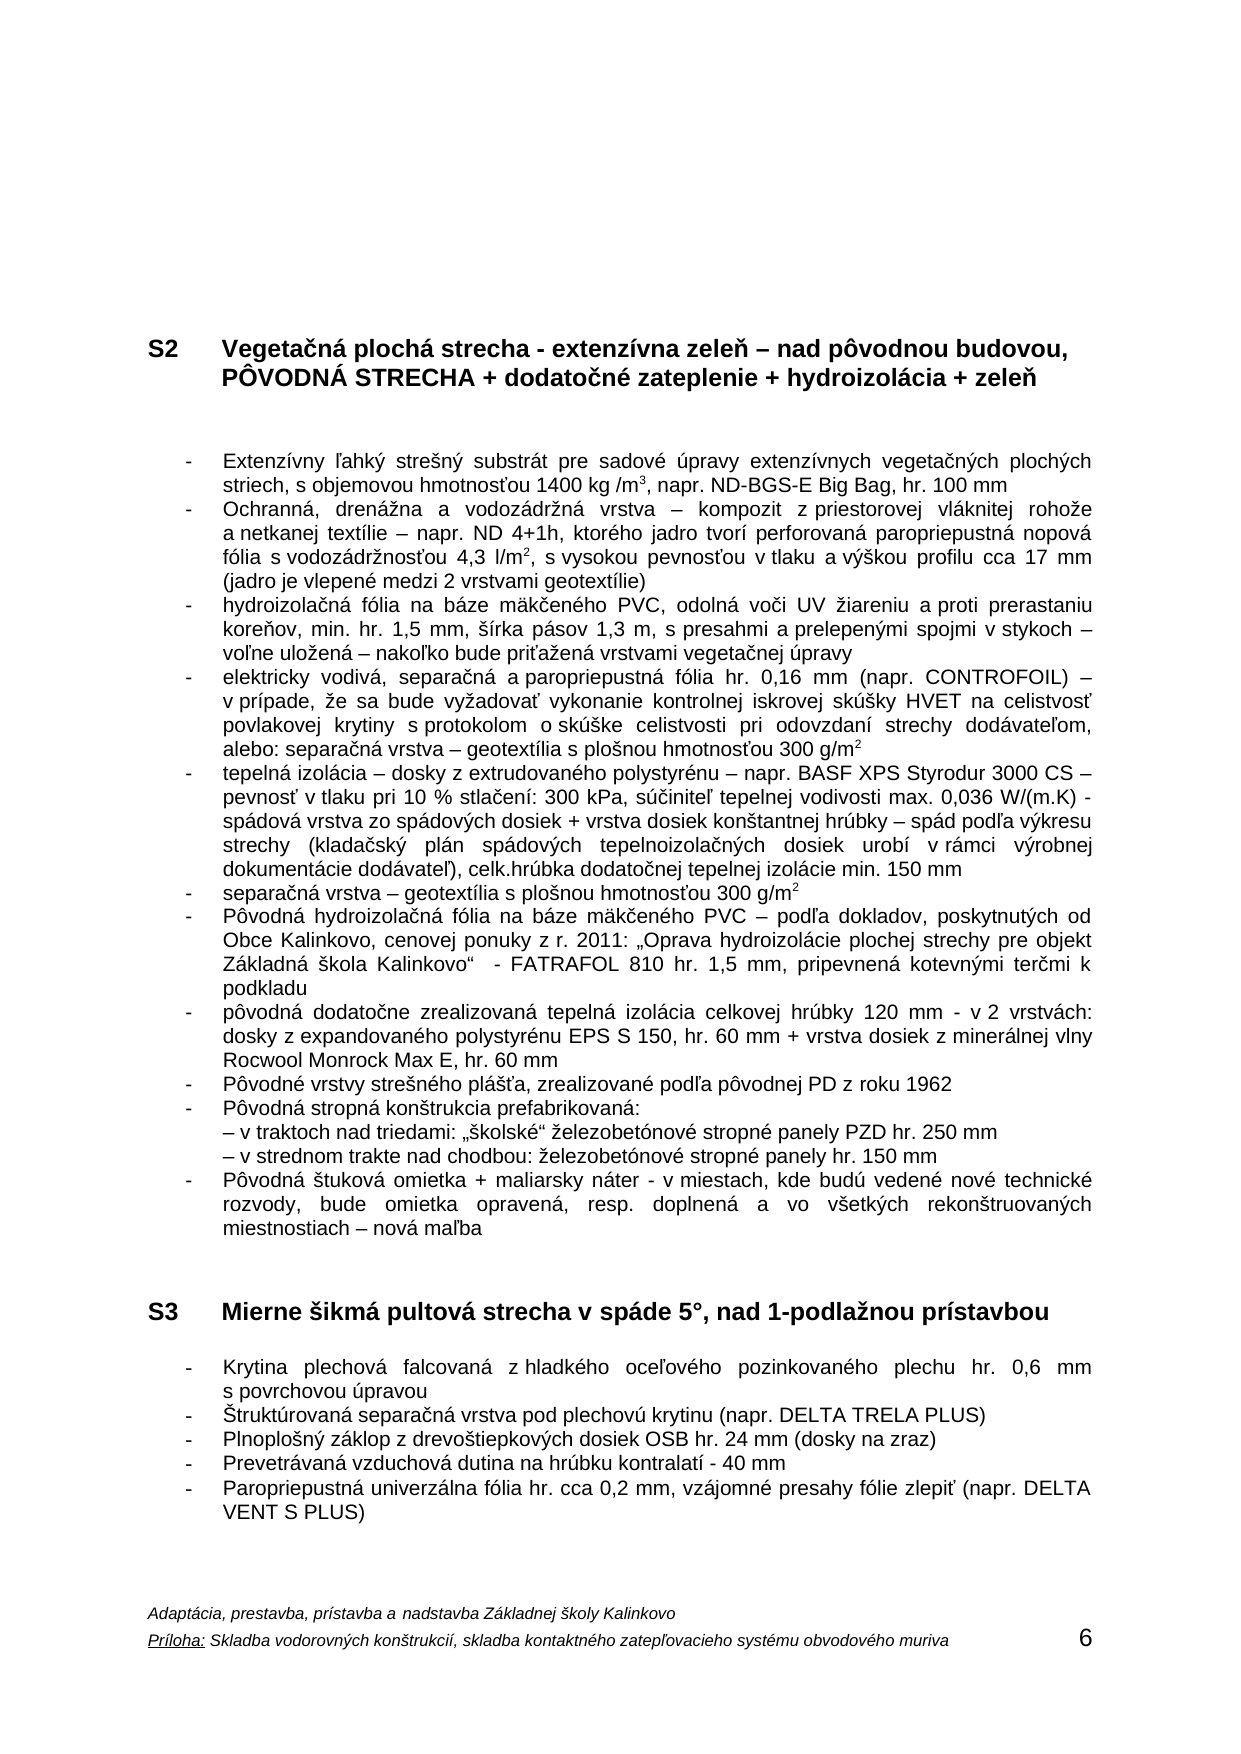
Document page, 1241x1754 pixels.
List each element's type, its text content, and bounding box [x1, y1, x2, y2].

list – v traktoch nad triedami: „školské“ železobetónové stropné panely PZD hr. 250 mm [223, 1120, 1093, 1144]
list Krytina plechová falcovaná z hladkého oceľového pozinkovaného plechu hr. 0,6 mm s povrchovou úpravou [185, 1355, 1093, 1403]
list Paropriepustná univerzálna fólia hr. cca 0,2 mm, vzájomné presahy fólie zlepiť (napr. DELTA VENT S PLUS) [185, 1475, 1093, 1523]
list – v strednom trakte nad chodbou: železobetónové stropné panely hr. 150 mm [223, 1144, 1093, 1168]
list Pôvodná štuková omietka + maliarsky náter - v miestach, kde budú vedené nové technické rozvody, bude omietka opravená, resp. doplnená a vo všetkých rekonštruovaných miestnostiach – nová maľba [185, 1168, 1093, 1240]
list Prevetrávaná vzduchová dutina na hrúbku kontralatí - 40 mm [185, 1451, 1093, 1475]
list Plnoplošný záklop z drevoštiepkových dosiek OSB hr. 24 mm (dosky na zraz) [185, 1427, 1093, 1451]
text S3 Mierne šikmá pultová strecha v spáde 5°, nad 1-podlažnou prístavbou [148, 1297, 1093, 1326]
list Extenzívny ľahký strešný substrát pre sadové úpravy extenzívnych vegetačných plochých striech, s objemovou hmotnosťou 1400 kg /m3, napr. ND-BGS-E Big Bag, hr. 100 mm [185, 449, 1093, 497]
text PÔVODNÁ strecha + dodatočné zateplenie + hydroizolácia + zeleň [148, 363, 1093, 392]
list Pôvodná hydroizolačná fólia na báze mäkčeného PVC – podľa dokladov, poskytnutých od Obce Kalinkovo, cenovej ponuky z r. 2011: „Oprava hydroizolácie plochej strechy pre objekt Základná škola Kalinkovo“ - FATRAFOL 810 hr. 1,5 mm, pripevnená kotevnými terčmi k podkladu [185, 904, 1093, 1000]
list hydroizolačná fólia na báze mäkčeného PVC, odolná voči UV žiareniu a proti prerastaniu koreňov, min. hr. 1,5 mm, šírka pásov 1,3 m, s presahmi a prelepenými spojmi v stykoch – voľne uložená – nakoľko bude priťažená vrstvami vegetačnej úpravy [185, 593, 1093, 665]
text S2 Vegetačná plochá strecha - extenzívna zeleň – nad pôvodnou budovou, [148, 334, 1093, 363]
list pôvodná dodatočne zrealizovaná tepelná izolácia celkovej hrúbky 120 mm - v 2 vrstvách: dosky z expandovaného polystyrénu EPS S 150, hr. 60 mm + vrstva dosiek z minerálnej vlny Rocwool Monrock Max E, hr. 60 mm [185, 1000, 1093, 1072]
list elektricky vodivá, separačná a paropriepustná fólia hr. 0,16 mm (napr. CONTROFOIL) – v prípade, že sa bude vyžadovať vykonanie kontrolnej iskrovej skúšky HVET na celistvosť povlakovej krytiny s protokolom o skúške celistvosti pri odovzdaní strechy dodávateľom, alebo: separačná vrstva – geotextília s plošnou hmotnosťou 300 g/m2 [185, 665, 1093, 761]
list Pôvodná stropná konštrukcia prefabrikovaná: [185, 1096, 1093, 1120]
list tepelná izolácia – dosky z extrudovaného polystyrénu – napr. BASF XPS Styrodur 3000 CS – pevnosť v tlaku pri 10 % stlačení: 300 kPa, súčiniteľ tepelnej vodivosti max. 0,036 W/(m.K) - spádová vrstva zo spádových dosiek + vrstva dosiek konštantnej hrúbky – spád podľa výkresu strechy (kladačský plán spádových tepelnoizolačných dosiek urobí v rámci výrobnej dokumentácie dodávateľ), celk.hrúbka dodatočnej tepelnej izolácie min. 150 mm [185, 761, 1093, 880]
list separačná vrstva – geotextília s plošnou hmotnosťou 300 g/m2 [185, 880, 1093, 904]
list Ochranná, drenážna a vodozádržná vrstva – kompozit z priestorovej vláknitej rohože a netkanej textílie – napr. ND 4+1h, ktorého jadro tvorí perforovaná paropriepustná nopová fólia s vodozádržnosťou 4,3 l/m2, s vysokou pevnosťou v tlaku a výškou profilu cca 17 mm (jadro je vlepené medzi 2 vrstvami geotextílie) [185, 497, 1093, 593]
list Pôvodné vrstvy strešného plášťa, zrealizované podľa pôvodnej PD z roku 1962 [185, 1072, 1093, 1096]
list Štruktúrovaná separačná vrstva pod plechovú krytinu (napr. DELTA TRELA PLUS) [185, 1403, 1093, 1427]
